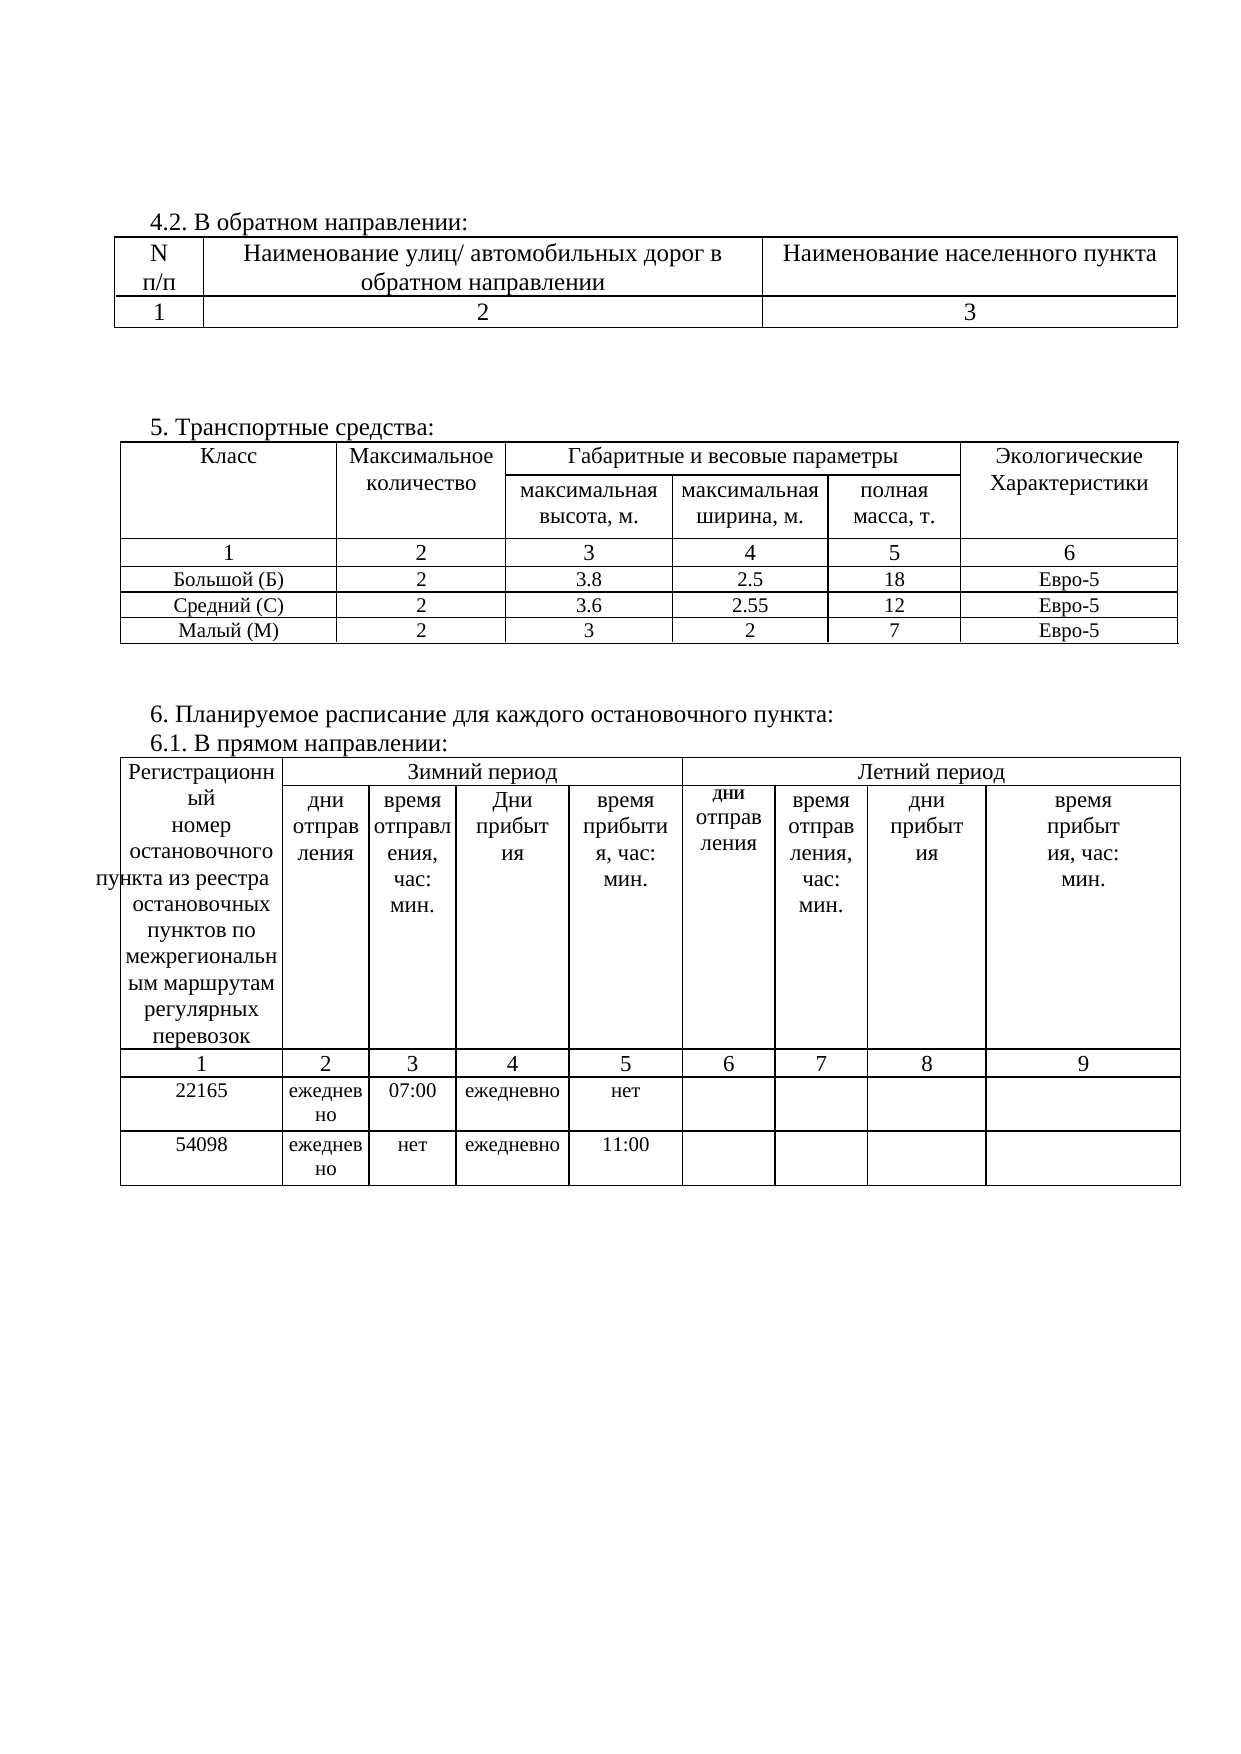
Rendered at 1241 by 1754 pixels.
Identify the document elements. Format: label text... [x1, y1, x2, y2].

table_header Регистрационный номер остановочного пункта из реестра остановочных пунктов по межрегиональным маршрутам регулярных перевозок [121, 758, 282, 1048]
table_cell время прибыти я, час: мин. [570, 786, 682, 1048]
table_cell Евро-5 [961, 593, 1177, 617]
table_header Габаритные и весовые параметры [506, 443, 960, 474]
table_cell 3.8 [506, 567, 672, 591]
table_cell ежедневно [457, 1078, 568, 1130]
table_header Зимний период [283, 758, 682, 784]
table_cell ежедневно [283, 1132, 368, 1185]
table_cell 2 [337, 593, 505, 617]
table_cell 2.5 [673, 567, 827, 591]
table_cell 12 [829, 593, 960, 617]
table_cell 2.55 [673, 593, 827, 617]
table_cell Средний (С) [121, 593, 336, 617]
table_cell полная масса, т. [829, 476, 960, 538]
table_cell Малый (М) [121, 618, 336, 642]
table_cell ДНИ отправ ления [683, 786, 774, 1048]
table_header N п/п [115, 238, 203, 295]
table_cell 3 [506, 618, 672, 642]
table_cell 1 [121, 539, 336, 566]
table_cell максимальная ширина, м. [673, 476, 827, 538]
table_cell ежедневно [283, 1078, 368, 1130]
table_cell 9 [987, 1050, 1180, 1076]
table_cell время отправ ления, час: мин. [776, 786, 867, 1048]
table_cell нет [570, 1078, 682, 1130]
table_cell 22165 [121, 1078, 282, 1130]
table_cell 54098 [121, 1132, 282, 1185]
table_cell 5 [829, 539, 960, 566]
table_cell [776, 1132, 867, 1185]
table_cell 7 [776, 1050, 867, 1076]
table_cell дни прибыт ия [868, 786, 985, 1048]
table_cell 3 [370, 1050, 455, 1076]
table_cell время отправл ения, час: мин. [370, 786, 455, 1048]
table_cell [776, 1078, 867, 1130]
table_cell 2 [337, 567, 505, 591]
table_cell [683, 1078, 774, 1130]
table_cell 8 [868, 1050, 985, 1076]
table_cell Евро-5 [961, 618, 1177, 642]
table_cell 6 [961, 539, 1177, 566]
table_cell Большой (Б) [121, 567, 336, 591]
text 4.2. В обратном направлении: [150, 207, 1090, 236]
table_cell 7 [829, 618, 960, 642]
table_cell дни отправ ления [283, 786, 368, 1048]
table_cell 07:00 [370, 1078, 455, 1130]
table_cell 18 [829, 567, 960, 591]
table_cell [683, 1132, 774, 1185]
table_cell 1 [121, 1050, 282, 1076]
table_cell [987, 1078, 1180, 1130]
table_cell 2 [337, 618, 505, 642]
table_cell 6 [683, 1050, 774, 1076]
table_cell 3.6 [506, 593, 672, 617]
table_header Экологические Характеристики [961, 443, 1177, 538]
table_cell 5 [570, 1050, 682, 1076]
table_cell 2 [337, 539, 505, 566]
table_cell [987, 1132, 1180, 1185]
table_cell [868, 1132, 985, 1185]
table_cell 4 [673, 539, 827, 566]
table_cell 2 [673, 618, 827, 642]
table_cell 1 [115, 296, 203, 327]
table_header Летний период [683, 758, 1180, 784]
table_header Наименование населенного пункта [763, 238, 1177, 295]
table_header Максимальное количество [337, 443, 505, 538]
text 5. Транспортные средства: [150, 412, 1090, 441]
table_cell время прибыт ия, час: мин. [987, 786, 1180, 1048]
table_cell Евро-5 [961, 567, 1177, 591]
table_cell 2 [204, 297, 762, 327]
text 6.1. В прямом направлении: [150, 728, 1090, 757]
table_cell максимальная высота, м. [506, 476, 672, 538]
table_cell 4 [457, 1050, 568, 1076]
table_cell 3 [763, 295, 1177, 327]
table_cell Дни прибыт ия [457, 786, 568, 1048]
table_header Класс [121, 443, 336, 538]
table_header Наименование улиц/ автомобильных дорог в обратном направлении [204, 238, 762, 295]
table_cell 3 [506, 539, 672, 566]
table_cell 2 [283, 1050, 368, 1076]
table_cell нет [370, 1132, 455, 1185]
table_cell 11:00 [570, 1132, 682, 1185]
table_cell ежедневно [457, 1132, 568, 1185]
text 6. Планируемое расписание для каждого остановочного пункта: [150, 699, 1090, 728]
table_cell [868, 1078, 985, 1130]
